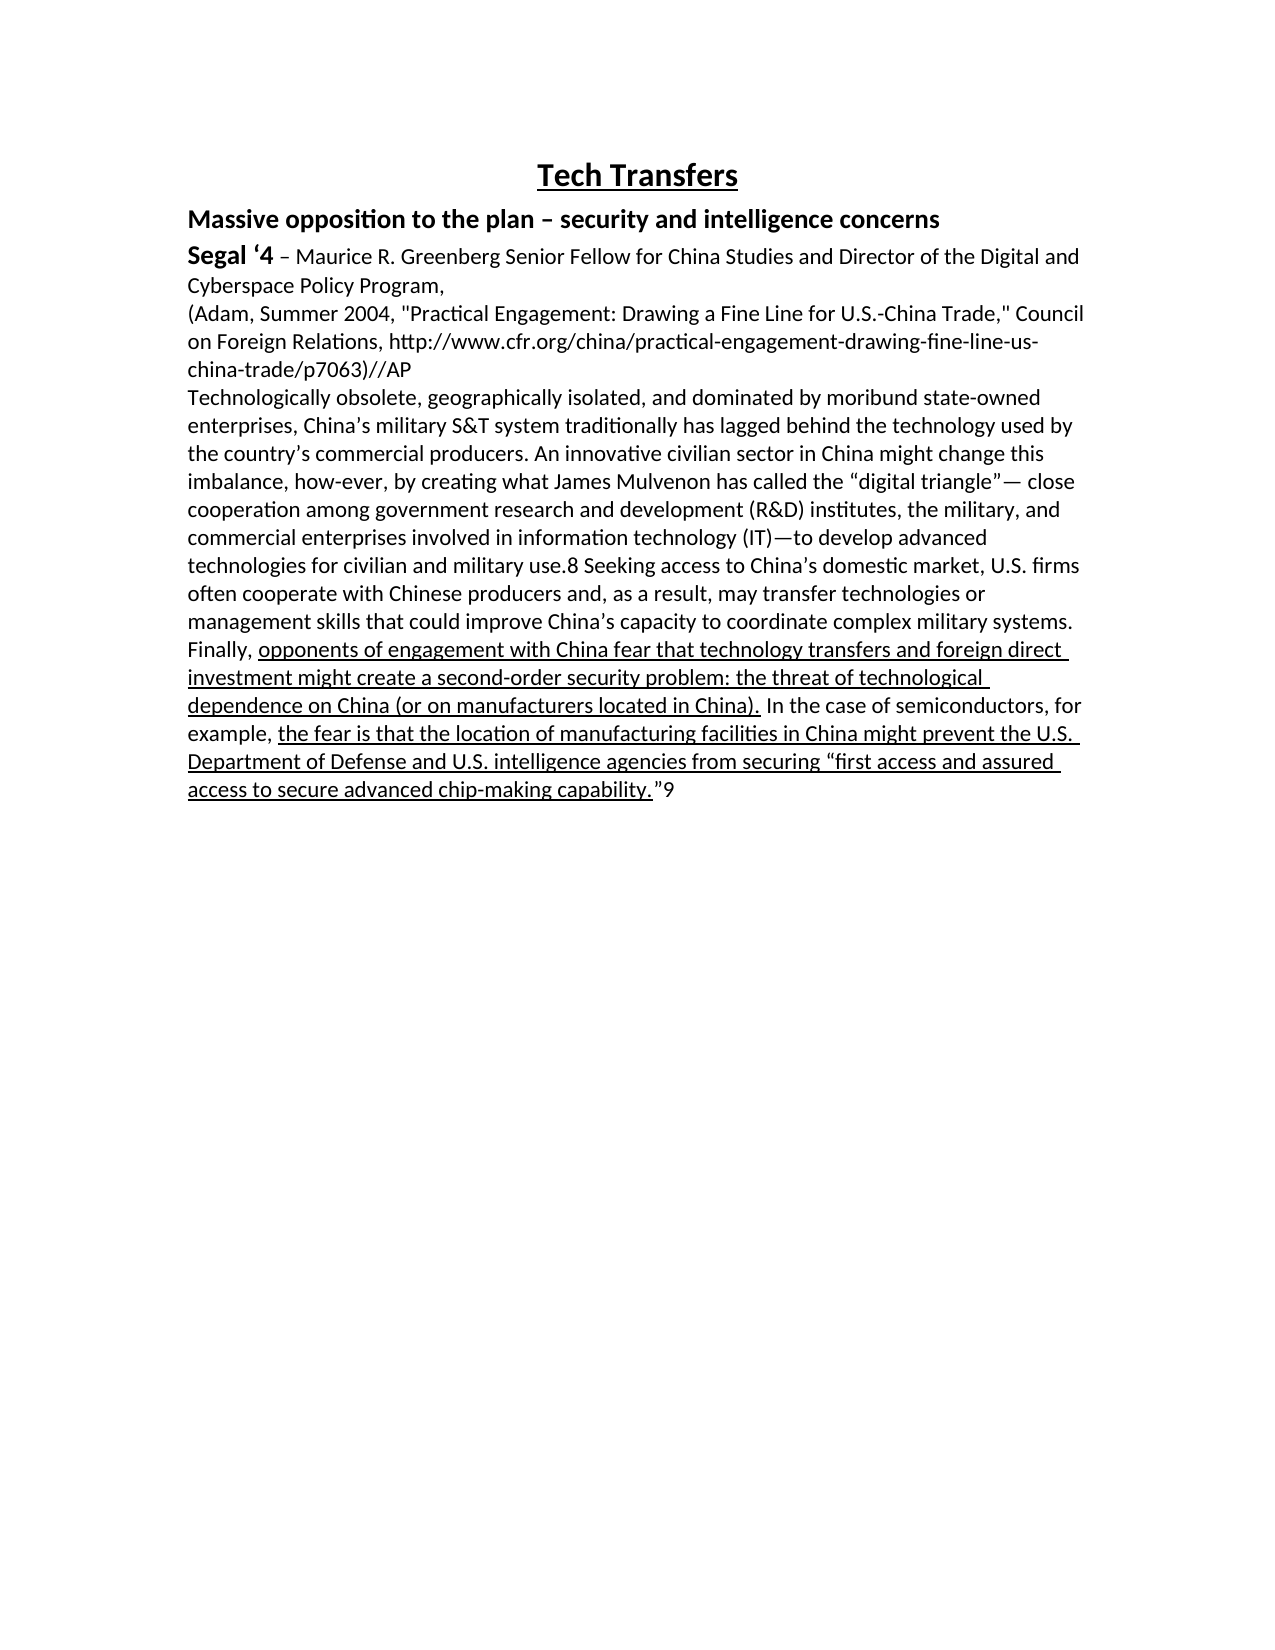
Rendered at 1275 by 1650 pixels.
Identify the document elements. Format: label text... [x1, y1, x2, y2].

subtitle Massive opposition to the plan – security and intelligence concerns [187, 202, 1087, 235]
text Segal ‘4 – Maurice R. Greenberg Senior Fellow for China Studies and Director of the Digital and Cyberspace Policy Program, [187, 238, 1087, 299]
text (Adam, Summer 2004, "Practical Engagement: Drawing a Fine Line for U.S.-China Trade," Council on Foreign Relations, http://www.cfr.org/china/practical-engagement-drawing-fine-line-us-china-trade/p7063)//AP [187, 299, 1087, 383]
subtitle Tech Transfers [187, 154, 1087, 195]
text Technologically obsolete, geographically isolated, and dominated by moribund state-owned enterprises, China’s military S&T system traditionally has lagged behind the technology used by the country’s commercial producers. An innovative civilian sector in China might change this imbalance, how-ever, by creating what James Mulvenon has called the “digital triangle”— close cooperation among government research and development (R&D) institutes, the military, and commercial enterprises involved in information technology (IT)—to develop advanced technologies for civilian and military use.8 Seeking access to China’s domestic market, U.S. firms often cooperate with Chinese producers and, as a result, may transfer technologies or management skills that could improve China’s capacity to coordinate complex military systems. Finally, opponents of engagement with China fear that technology transfers and foreign direct investment might create a second-order security problem: the threat of technological dependence on China (or on manufacturers located in China). In the case of semiconductors, for example, the fear is that the location of manufacturing facilities in China might prevent the U.S. Department of Defense and U.S. intelligence agencies from securing “first access and assured access to secure advanced chip-making capability.”9 [187, 383, 1087, 803]
